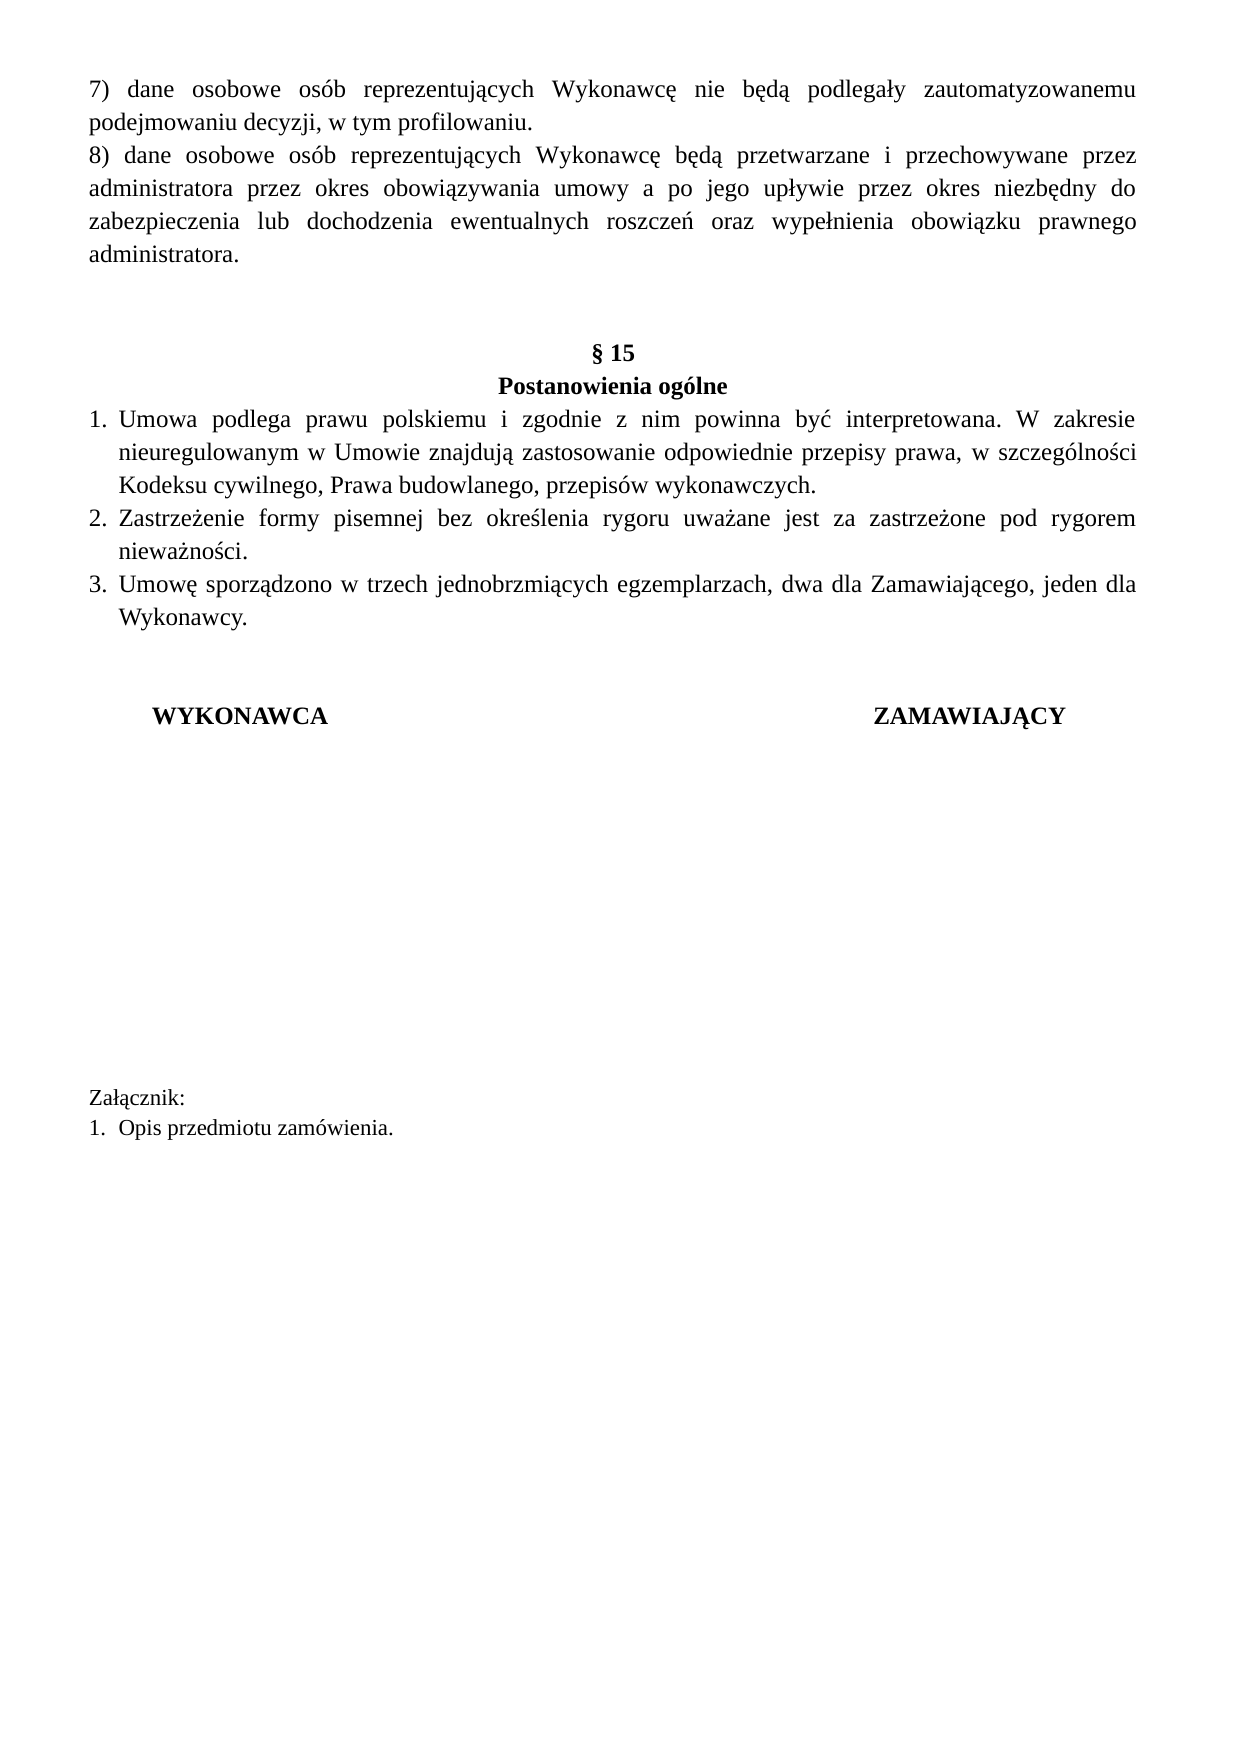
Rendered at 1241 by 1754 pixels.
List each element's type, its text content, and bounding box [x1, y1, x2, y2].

text Postanowienia ogólne [89, 371, 1137, 400]
list Opis przedmiotu zamówienia. [89, 1114, 1137, 1140]
text Załącznik: [89, 1083, 1137, 1110]
text WYKONAWCA ZAMAWIAJĄCY [89, 701, 1137, 763]
list Zastrzeżenie formy pisemnej bez określenia rygoru uważane jest za zastrzeżone pod rygorem nieważności. [89, 503, 1137, 565]
text § 15 [89, 338, 1137, 367]
text 7) dane osobowe osób reprezentujących Wykonawcę nie będą podlegały zautomatyzowanemu podejmowaniu decyzji, w tym profilowaniu. [89, 74, 1137, 136]
list Umowę sporządzono w trzech jednobrzmiących egzemplarzach, dwa dla Zamawiającego, jeden dla Wykonawcy. [89, 569, 1137, 631]
text 8) dane osobowe osób reprezentujących Wykonawcę będą przetwarzane i przechowywane przez administratora przez okres obowiązywania umowy a po jego upływie przez okres niezbędny do zabezpieczenia lub dochodzenia ewentualnych roszczeń oraz wypełnienia obowiązku prawnego administratora. [89, 140, 1137, 268]
list Umowa podlega prawu polskiemu i zgodnie z nim powinna być interpretowana. W zakresie nieuregulowanym w Umowie znajdują zastosowanie odpowiednie przepisy prawa, w szczególności Kodeksu cywilnego, Prawa budowlanego, przepisów wykonawczych. [89, 404, 1137, 499]
